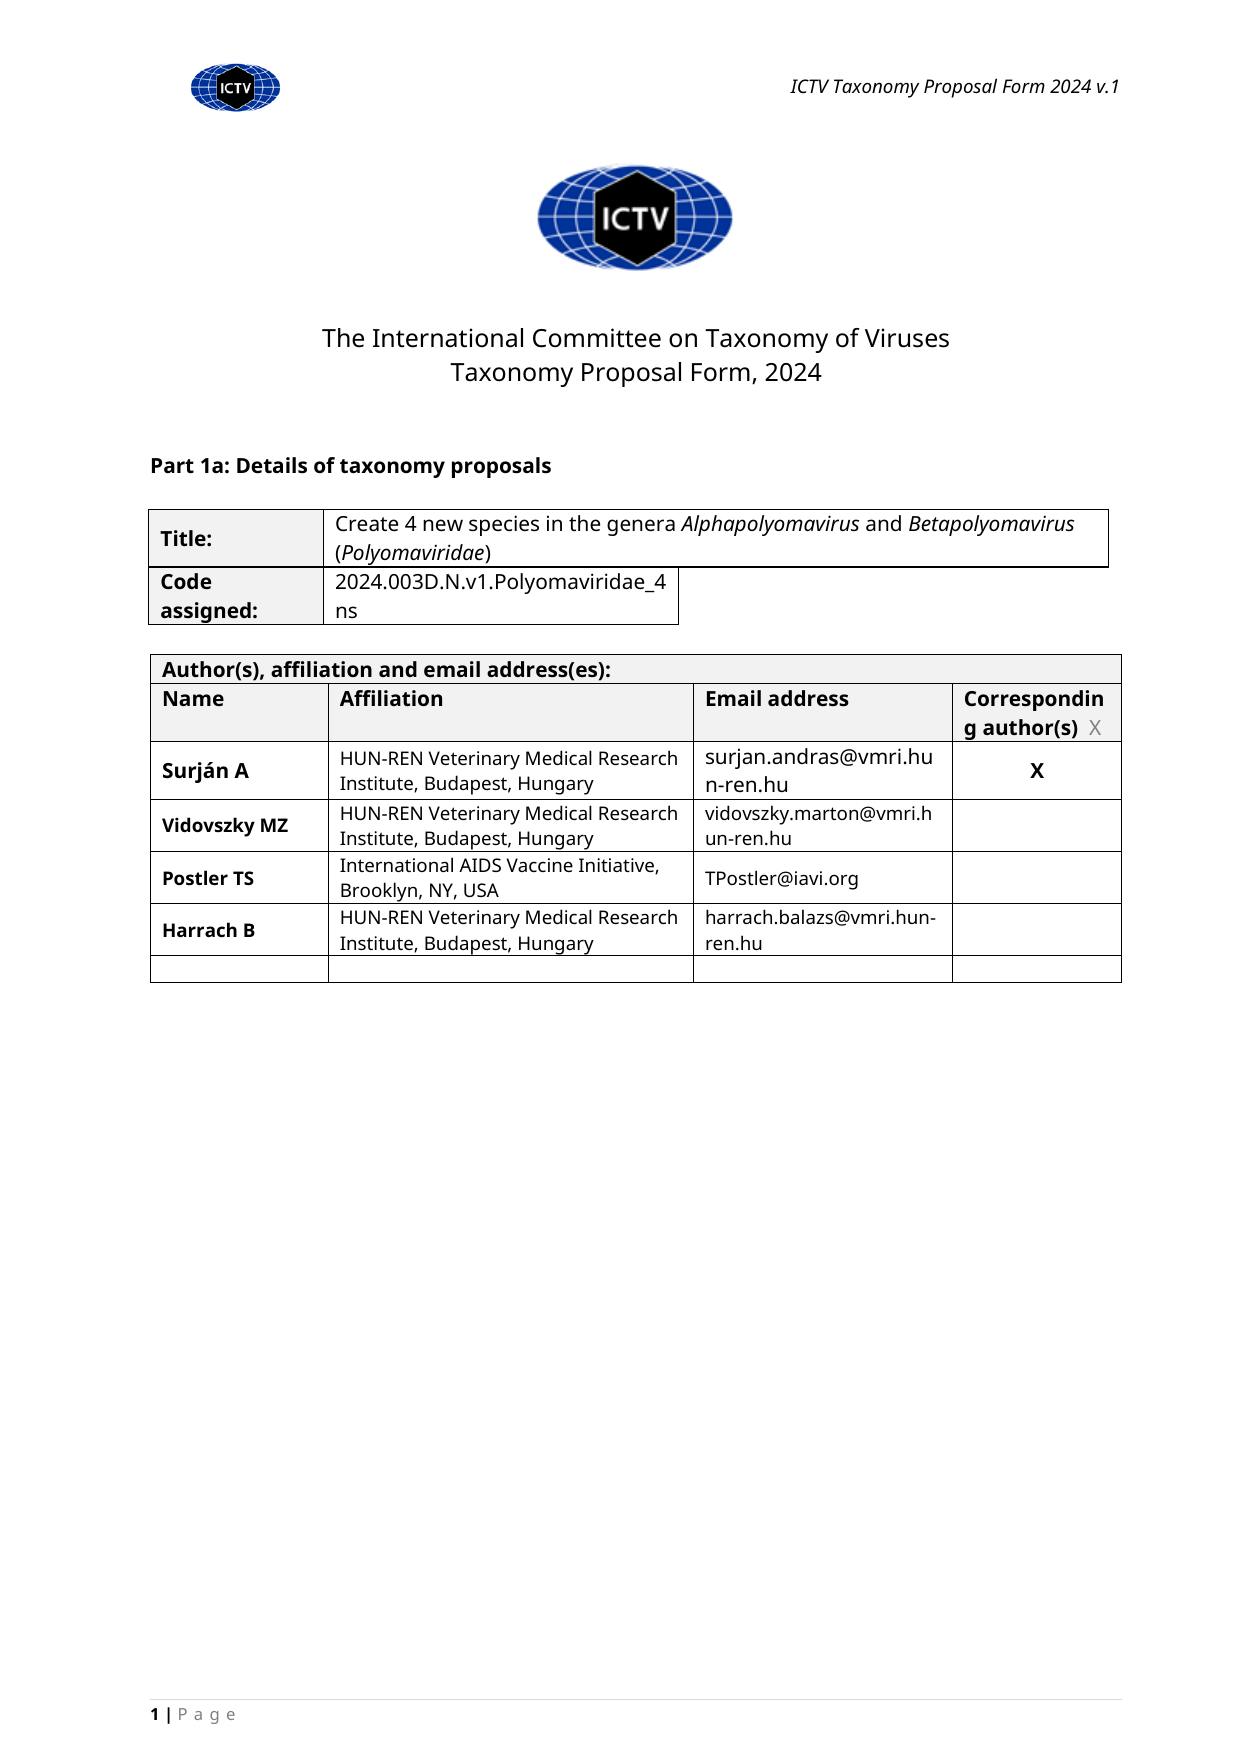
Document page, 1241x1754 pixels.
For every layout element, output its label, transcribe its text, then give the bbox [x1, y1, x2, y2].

table_cell 2024.003D.N.v1.Polyomaviridae_4ns [324, 568, 678, 624]
table_cell Name [151, 684, 328, 741]
table_cell surjan.andras@vmri.hun-ren.hu [694, 742, 952, 799]
table_cell [953, 852, 1121, 903]
table_cell Corresponding author(s) X [953, 684, 1121, 741]
table_cell Harrach B [151, 904, 328, 955]
table_cell Surján A [151, 742, 328, 799]
table_cell Postler TS [151, 852, 328, 903]
text The International Committee on Taxonomy of Viruses [150, 321, 1122, 355]
table_cell TPostler@iavi.org [694, 852, 952, 903]
table_cell [329, 956, 693, 982]
table_cell HUN-REN Veterinary Medical Research Institute, Budapest, Hungary [329, 742, 693, 799]
table_cell [953, 956, 1121, 982]
table_cell harrach.balazs@vmri.hun-ren.hu [694, 904, 952, 955]
table_cell Code assigned: [149, 568, 323, 624]
table_cell International AIDS Vaccine Initiative, Brooklyn, NY, USA [329, 852, 693, 903]
text Taxonomy Proposal Form, 2024 [150, 355, 1122, 389]
table_cell [953, 904, 1121, 955]
table_cell HUN-REN Veterinary Medical Research Institute, Budapest, Hungary [329, 904, 693, 955]
table_cell Affiliation [329, 684, 693, 741]
table_cell [953, 800, 1121, 851]
table_header Create 4 new species in the genera Alphapolyomavirus and Betapolyomavirus (Polyomaviridae) [324, 510, 1108, 566]
table_cell Email address [694, 684, 952, 741]
picture [535, 150, 737, 274]
table_cell vidovszky.marton@vmri.hun-ren.hu [694, 800, 952, 851]
table_cell HUN-REN Veterinary Medical Research Institute, Budapest, Hungary [329, 800, 693, 851]
table_cell Vidovszky MZ [151, 800, 328, 851]
picture [190, 56, 282, 113]
table_cell [151, 956, 328, 982]
table_cell X [953, 742, 1121, 799]
table_header Title: [149, 510, 323, 566]
table_cell [694, 956, 952, 982]
text Part 1a: Details of taxonomy proposals [150, 452, 1122, 480]
table_header Author(s), affiliation and email address(es): [151, 655, 1121, 683]
